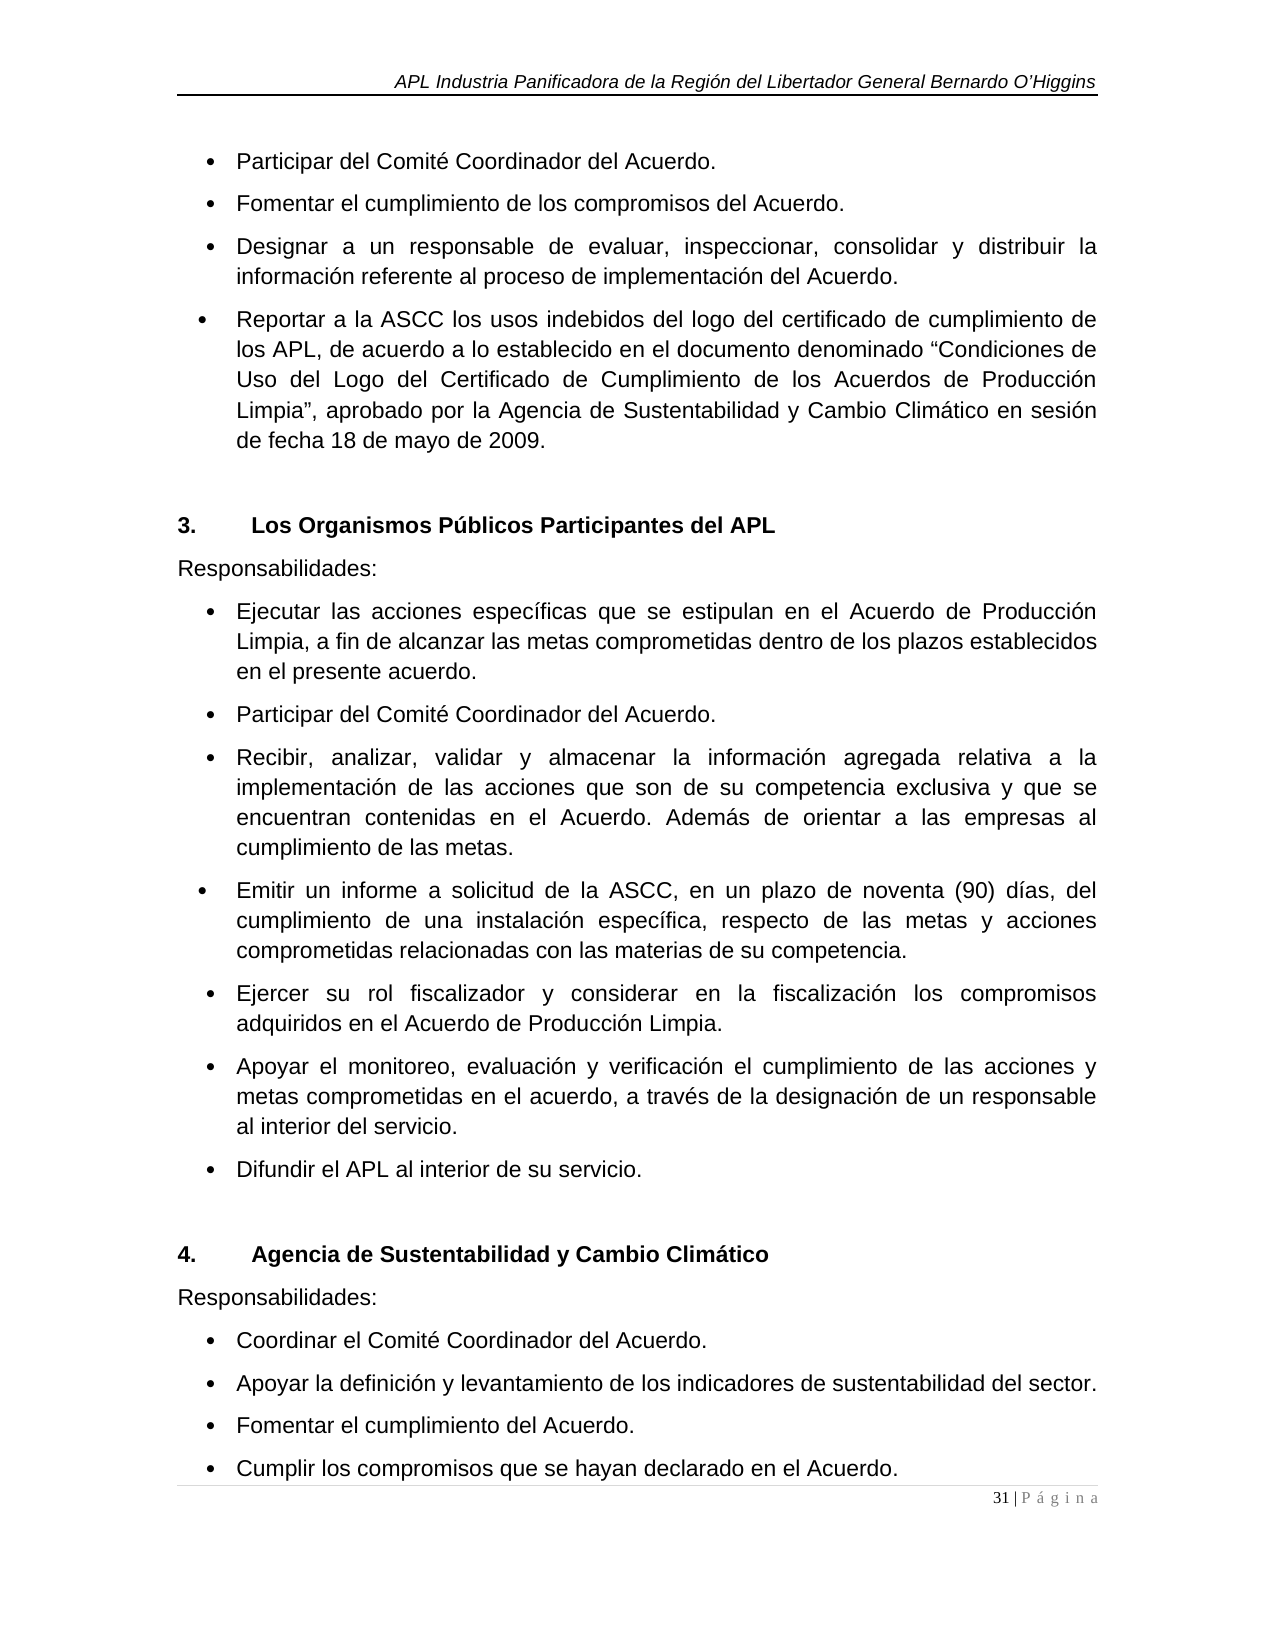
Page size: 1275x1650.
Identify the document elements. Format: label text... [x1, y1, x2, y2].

list Apoyar la definición y levantamiento de los indicadores de sustentabilidad del sector. [207, 1369, 1098, 1396]
list Participar del Comité Coordinador del Acuerdo. [207, 701, 1098, 727]
list Ejecutar las acciones específicas que se estipulan en el Acuerdo de Producción Limpia, a fin de alcanzar las metas comprometidas dentro de los plazos establecidos en el presente acuerdo. [207, 598, 1098, 684]
list Designar a un responsable de evaluar, inspeccionar, consolidar y distribuir la información referente al proceso de implementación del Acuerdo. [207, 233, 1098, 290]
list Fomentar el cumplimiento de los compromisos del Acuerdo. [207, 190, 1098, 217]
text Responsabilidades: [177, 555, 1098, 581]
list Coordinar el Comité Coordinador del Acuerdo. [207, 1327, 1098, 1353]
list Recibir, analizar, validar y almacenar la información agregada relativa a la implementación de las acciones que son de su competencia exclusiva y que se encuentran contenidas en el Acuerdo. Además de orientar a las empresas al cumplimiento de las metas. [207, 743, 1098, 861]
list Cumplir los compromisos que se hayan declarado en el Acuerdo. [207, 1455, 1098, 1481]
list Fomentar el cumplimiento del Acuerdo. [207, 1412, 1098, 1439]
list Ejercer su rol fiscalizador y considerar en la fiscalización los compromisos adquiridos en el Acuerdo de Producción Limpia. [207, 980, 1098, 1037]
list Agencia de Sustentabilidad y Cambio Climático [177, 1241, 1098, 1268]
text Responsabilidades: [177, 1284, 1098, 1311]
list Reportar a la ASCC los usos indebidos del logo del certificado de cumplimiento de los APL, de acuerdo a lo establecido en el documento denominado “Condiciones de Uso del Logo del Certificado de Cumplimiento de los Acuerdos de Producción Limpia”, aprobado por la Agencia de Sustentabilidad y Cambio Climático en sesión de fecha 18 de mayo de 2009. [199, 306, 1098, 453]
list Participar del Comité Coordinador del Acuerdo. [207, 148, 1098, 174]
list Emitir un informe a solicitud de la ASCC, en un plazo de noventa (90) días, del cumplimiento de una instalación específica, respecto de las metas y acciones comprometidas relacionadas con las materias de su competencia. [199, 877, 1098, 964]
list Los Organismos Públicos Participantes del APL [177, 512, 1098, 539]
list Difundir el APL al interior de su servicio. [207, 1156, 1098, 1182]
list Apoyar el monitoreo, evaluación y verificación el cumplimiento de las acciones y metas comprometidas en el acuerdo, a través de la designación de un responsable al interior del servicio. [207, 1053, 1098, 1140]
